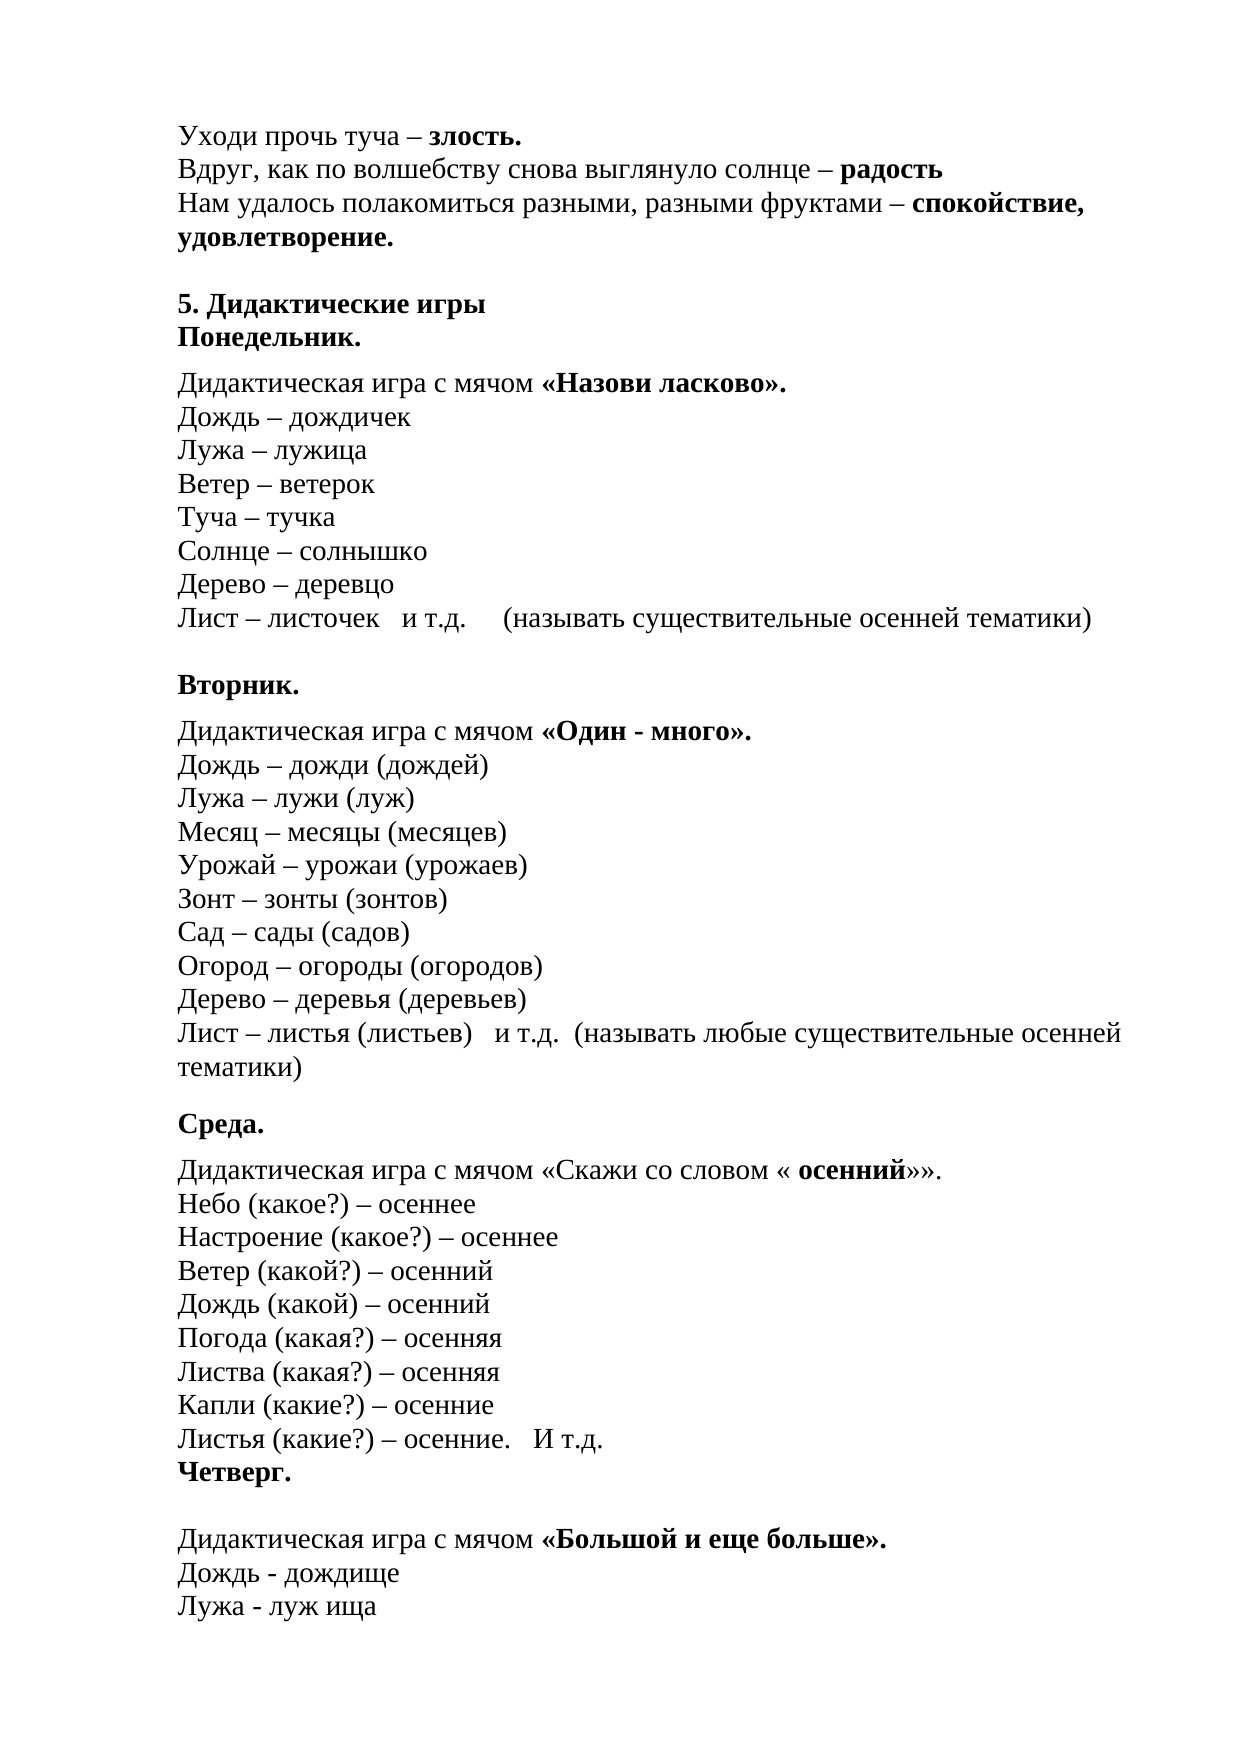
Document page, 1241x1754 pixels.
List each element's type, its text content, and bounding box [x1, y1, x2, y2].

text Лист – листья (листьев) и т.д. (называть любые существительные осенней тематики) [177, 1015, 1152, 1082]
text Лужа – лужи (луж) [177, 780, 1152, 814]
text Понедельник. [177, 319, 1152, 353]
text Дождь (какой) – осенний [177, 1287, 1152, 1320]
text Солнце – солнышко [177, 533, 1152, 567]
text Туча – тучка [177, 499, 1152, 533]
text Дидактическая игра с мячом «Один - много». [177, 713, 1152, 747]
text Дидактическая игра с мячом «Скажи со словом « осенний»». [177, 1152, 1152, 1186]
text Дерево – деревья (деревьев) [177, 982, 1152, 1015]
text Небо (какое?) – осеннее [177, 1186, 1152, 1219]
text Дидактическая игра с мячом «Большой и еще больше». [177, 1521, 1152, 1555]
text Месяц – месяцы (месяцев) [177, 814, 1152, 847]
text Вдруг, как по волшебству снова выглянуло солнце – радость [177, 152, 1152, 185]
text Ветер – ветерок [177, 466, 1152, 499]
text Капли (какие?) – осенние [177, 1387, 1152, 1421]
text Лист – листочек и т.д. (называть существительные осенней тематики) [177, 600, 1152, 634]
text Среда. [177, 1106, 1152, 1140]
text Четверг. [177, 1454, 1152, 1488]
text Нам удалось полакомиться разными, разными фруктами – спокойствие, удовлетворение. [177, 185, 1152, 252]
text Погода (какая?) – осенняя [177, 1320, 1152, 1354]
text Листва (какая?) – осенняя [177, 1354, 1152, 1387]
text Дождь – дожди (дождей) [177, 747, 1152, 780]
text Вторник. [177, 667, 1152, 701]
text Лужа – лужица [177, 432, 1152, 466]
text Настроение (какое?) – осеннее [177, 1219, 1152, 1253]
text Дерево – деревцо [177, 567, 1152, 600]
text Зонт – зонты (зонтов) [177, 881, 1152, 914]
text Дождь – дождичек [177, 399, 1152, 432]
text Дидактическая игра с мячом «Назови ласково». [177, 365, 1152, 399]
text Листья (какие?) – осенние. И т.д. [177, 1421, 1152, 1454]
text Уходи прочь туча – злость. [177, 118, 1152, 152]
text Ветер (какой?) – осенний [177, 1253, 1152, 1287]
text Сад – сады (садов) [177, 914, 1152, 948]
text Дождь - дождище [177, 1555, 1152, 1588]
text Огород – огороды (огородов) [177, 948, 1152, 982]
text Урожай – урожаи (урожаев) [177, 847, 1152, 881]
text 5. Дидактические игры [177, 286, 1152, 319]
text Лужа - луж ища [177, 1588, 1152, 1622]
